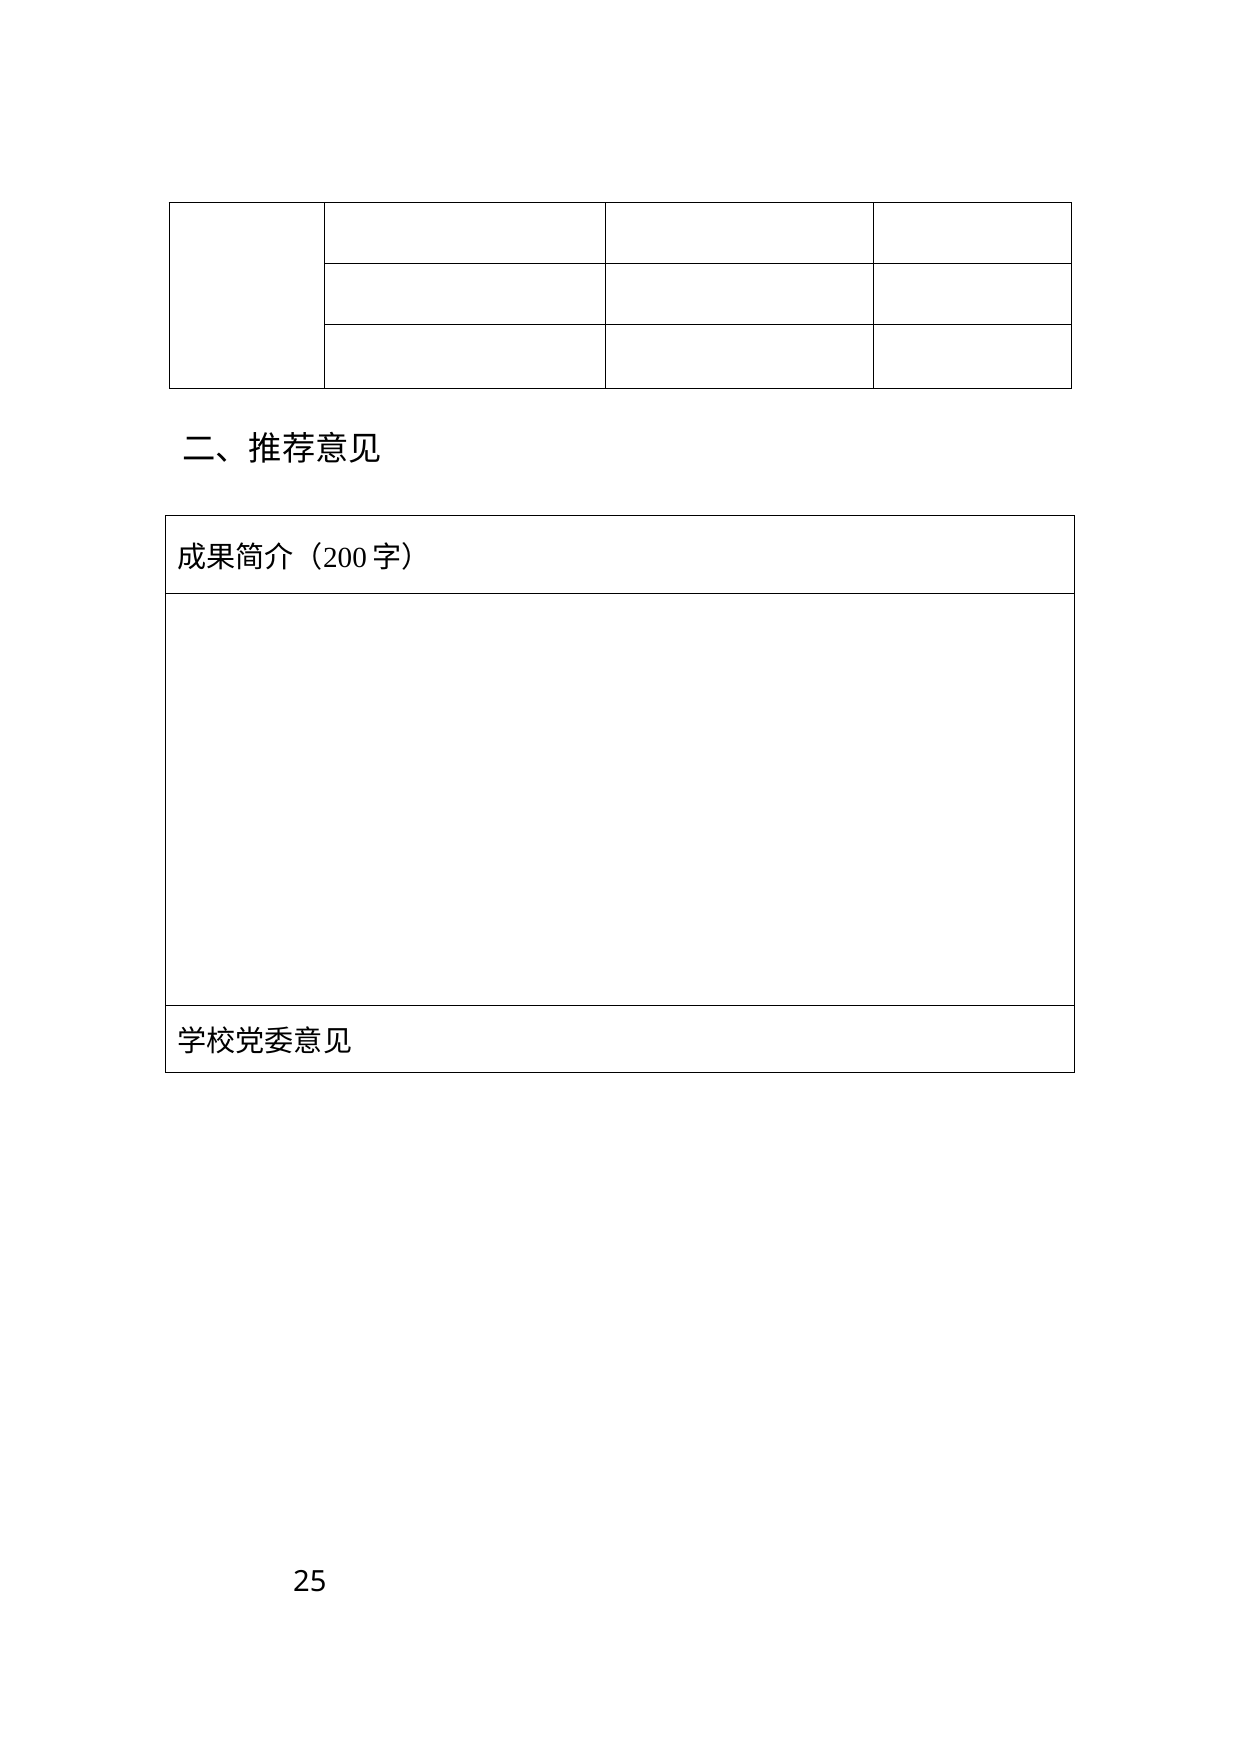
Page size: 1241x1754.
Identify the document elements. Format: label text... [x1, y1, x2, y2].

table_cell [874, 325, 1071, 387]
table_cell [606, 203, 873, 263]
table_cell [874, 203, 1071, 263]
table_cell [325, 264, 605, 324]
table_cell [606, 325, 873, 387]
table_cell [874, 264, 1071, 324]
table_cell [325, 203, 605, 263]
table_cell 学校党委意见 [166, 1006, 1074, 1072]
table_cell [166, 594, 1074, 1005]
table_header 成果简介（200字） [166, 516, 1074, 593]
table_cell [606, 264, 873, 324]
table_cell [325, 325, 605, 387]
text 二、推荐意见 [159, 413, 1081, 479]
